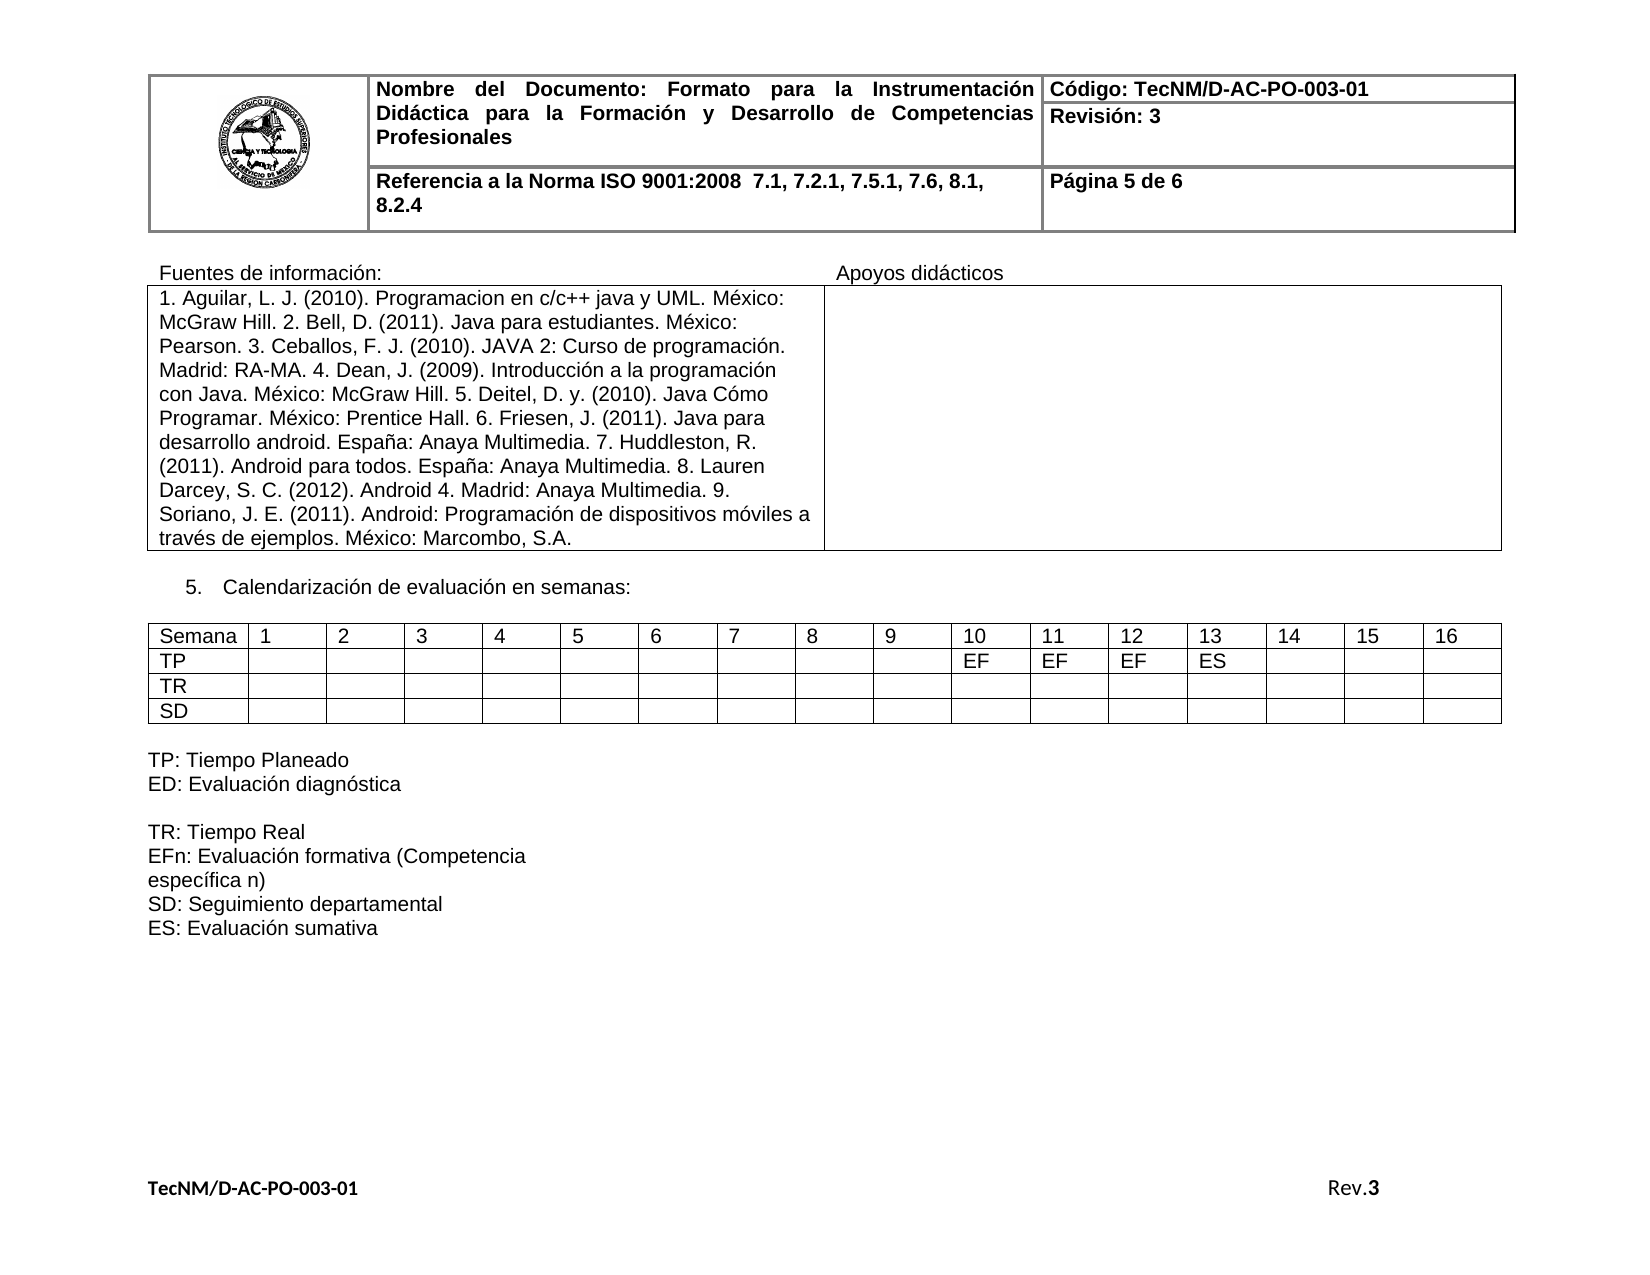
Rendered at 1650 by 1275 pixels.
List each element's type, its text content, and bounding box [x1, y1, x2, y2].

table_header 11 [1031, 624, 1108, 648]
table_cell [1424, 699, 1501, 723]
table_header 7 [718, 624, 795, 648]
table_cell [825, 286, 1501, 550]
text SD: Seguimiento departamental [148, 891, 550, 915]
table_header 15 [1345, 624, 1423, 648]
table_cell [249, 674, 326, 698]
table_cell [639, 649, 717, 673]
table_cell [1109, 699, 1187, 723]
table_header Semana [149, 624, 248, 648]
text ES: Evaluación sumativa [148, 915, 550, 939]
table_cell [718, 649, 795, 673]
table_cell [718, 674, 795, 698]
table_cell [639, 674, 717, 698]
table_cell [639, 699, 717, 723]
table_cell [561, 699, 638, 723]
table_cell [796, 699, 873, 723]
table_header 3 [405, 624, 482, 648]
table_cell [405, 674, 482, 698]
table_cell 1. Aguilar, L. J. (2010). Programacion en c/c++ java y UML. México: McGraw Hill. 2. Bell, D. (2011). Java para estudiantes. México: Pearson. 3. Ceballos, F. J. (2010). JAVA 2: Curso de programación. Madrid: RA-MA. 4. Dean, J. (2009). Introducción a la programación con Java. México: McGraw Hill. 5. Deitel, D. y. (2010). Java Cómo Programar. México: Prentice Hall. 6. Friesen, J. (2011). Java para desarrollo android. España: Anaya Multimedia. 7. Huddleston, R. (2011). Android para todos. España: Anaya Multimedia. 8. Lauren Darcey, S. C. (2012). Android 4. Madrid: Anaya Multimedia. 9. Soriano, J. E. (2011). Android: Programación de dispositivos móviles a través de ejemplos. México: Marcombo, S.A. [148, 286, 824, 550]
text ED: Evaluación diagnóstica [148, 772, 550, 796]
table_cell [874, 649, 951, 673]
table_cell SD [149, 699, 248, 723]
table_cell [874, 674, 951, 698]
table_cell EF [952, 649, 1030, 673]
table_cell EF [1109, 649, 1187, 673]
table_cell [483, 674, 560, 698]
table_cell [1109, 674, 1187, 698]
table_cell [1031, 699, 1108, 723]
table_cell TR [149, 674, 248, 698]
table_cell [796, 674, 873, 698]
text TP: Tiempo Planeado [148, 748, 550, 772]
table_cell [561, 649, 638, 673]
table_cell [405, 649, 482, 673]
table_cell ES [1188, 649, 1266, 673]
table_cell [1188, 699, 1266, 723]
table_header 16 [1424, 624, 1501, 648]
table_cell [405, 699, 482, 723]
table_header Apoyos didácticos [825, 261, 1501, 285]
table_cell [952, 674, 1030, 698]
table_cell [327, 649, 404, 673]
table_header 12 [1109, 624, 1187, 648]
table_cell [327, 699, 404, 723]
table_cell [1345, 699, 1423, 723]
table_cell [327, 674, 404, 698]
table_cell [1031, 674, 1108, 698]
table_cell [1424, 649, 1501, 673]
table_cell [718, 699, 795, 723]
table_cell [1345, 674, 1423, 698]
table_header 2 [327, 624, 404, 648]
table_cell [1267, 649, 1344, 673]
table_cell [796, 649, 873, 673]
table_header Fuentes de información: [148, 261, 824, 285]
picture [217, 95, 310, 189]
table_header 5 [561, 624, 638, 648]
table_cell [483, 649, 560, 673]
table_header 6 [639, 624, 717, 648]
table_cell [1267, 699, 1344, 723]
table_header 9 [874, 624, 951, 648]
table_cell [952, 699, 1030, 723]
table_header 13 [1188, 624, 1266, 648]
table_cell [1424, 674, 1501, 698]
table_cell [874, 699, 951, 723]
table_cell [1188, 674, 1266, 698]
table_header 1 [249, 624, 326, 648]
table_header 10 [952, 624, 1030, 648]
text TR: Tiempo Real [148, 819, 550, 843]
table_cell [1345, 649, 1423, 673]
table_cell TP [149, 649, 248, 673]
table_cell [561, 674, 638, 698]
table_cell [249, 699, 326, 723]
table_cell EF [1031, 649, 1108, 673]
table_cell [249, 649, 326, 673]
text EFn: Evaluación formativa (Competencia específica n) [148, 843, 550, 891]
list Calendarización de evaluación en semanas: [185, 575, 1502, 599]
table_header 14 [1267, 624, 1344, 648]
table_header 8 [796, 624, 873, 648]
table_cell [483, 699, 560, 723]
table_cell [1267, 674, 1344, 698]
table_header 4 [483, 624, 560, 648]
